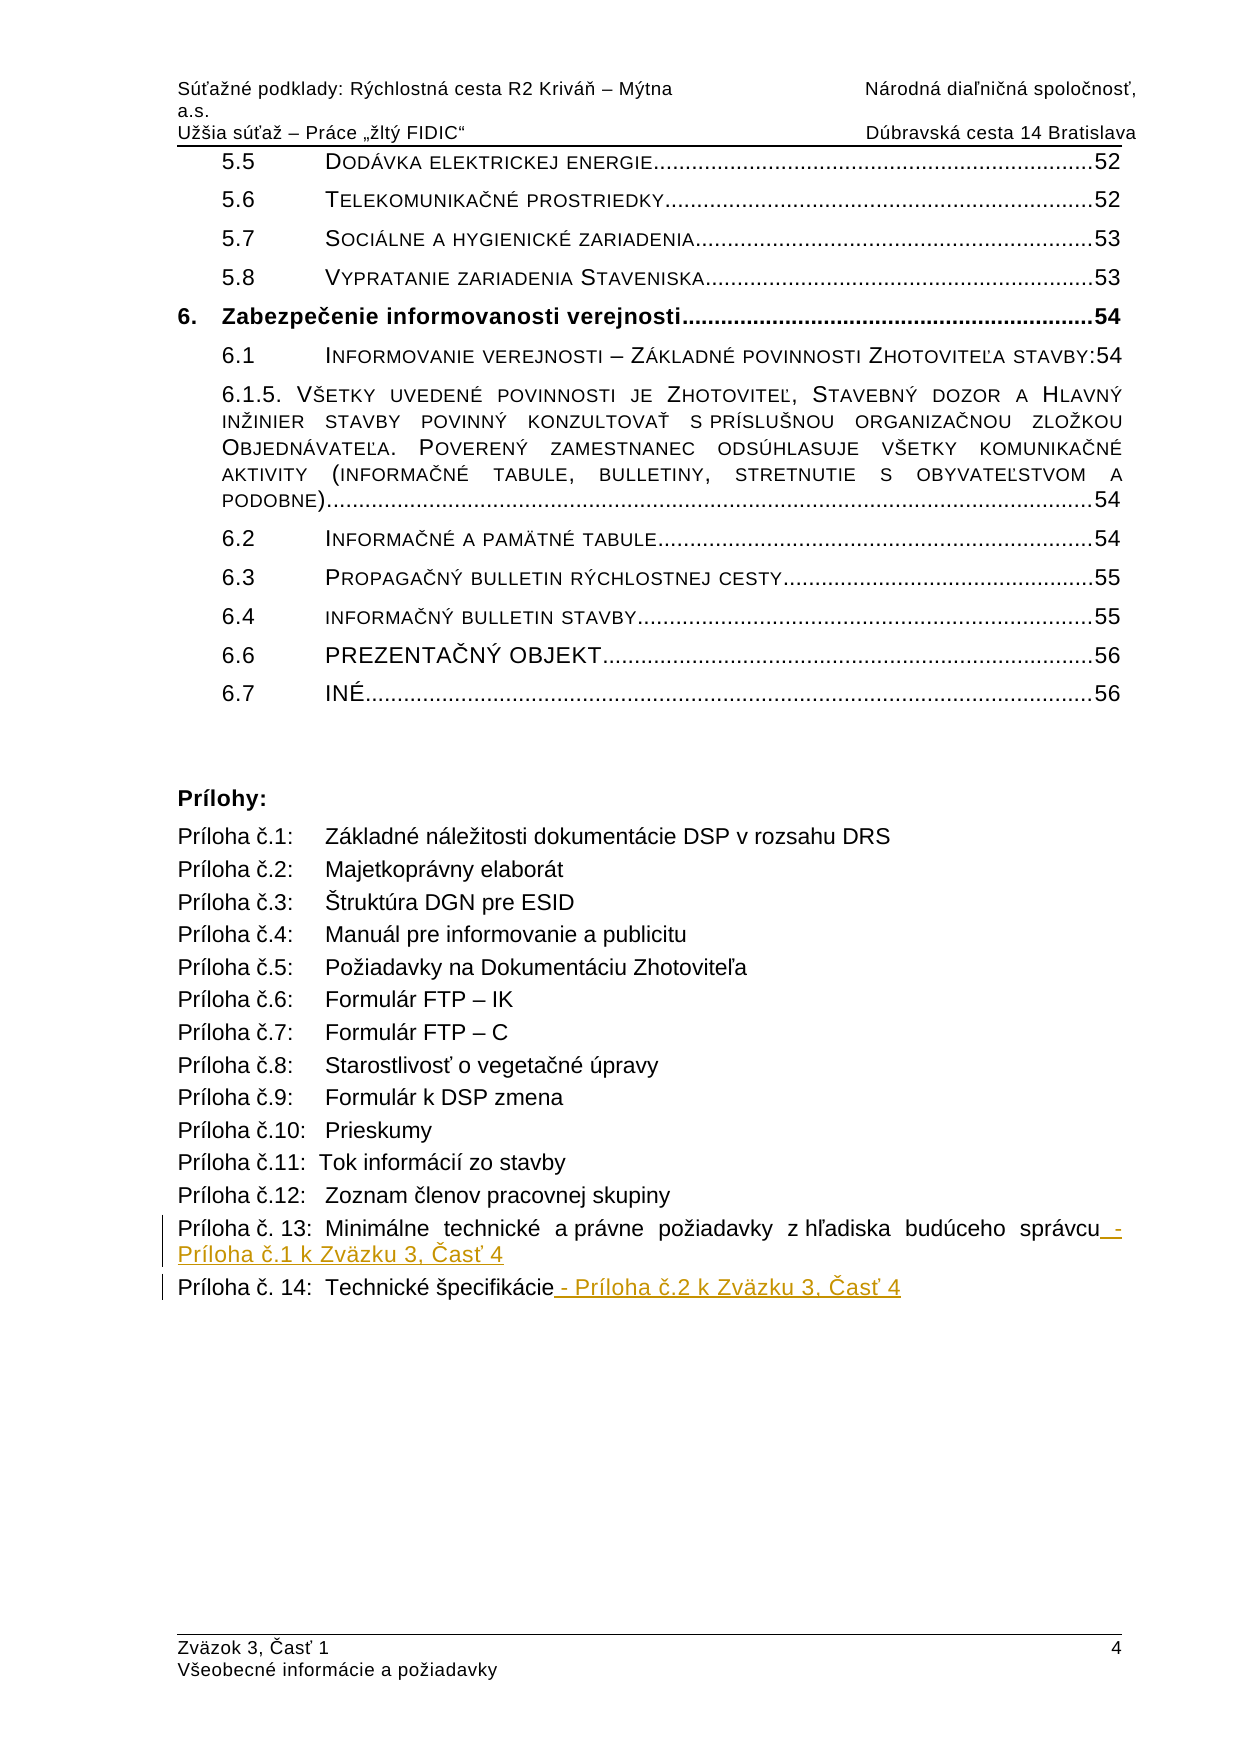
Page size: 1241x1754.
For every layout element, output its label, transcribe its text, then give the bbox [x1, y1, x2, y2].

text Príloha č.10: Prieskumy [177, 1117, 1122, 1143]
text Príloha č.8: Starostlivosť o vegetačné úpravy [177, 1052, 1122, 1078]
text Príloha č.1: Základné náležitosti dokumentácie DSP v rozsahu DRS [177, 823, 1122, 850]
text Príloha č.6: Formulár FTP – IK [177, 986, 1122, 1013]
text Príloha č. 13: Minimálne technické a právne požiadavky z hľadiska budúceho správcu [177, 1214, 1122, 1267]
text Príloha č.4: Manuál pre informovanie a publicitu [177, 921, 1122, 947]
text Príloha č.2: Majetkoprávny elaborát [177, 856, 1122, 882]
text Príloha č.3: Štruktúra DGN pre ESID [177, 888, 1122, 915]
text Príloha č.11: Tok informácií zo stavby [177, 1149, 1122, 1176]
text Príloha č.12: Zoznam členov pracovnej skupiny [177, 1182, 1122, 1208]
text Príloha č.9: Formulár k DSP zmena [177, 1084, 1122, 1111]
text Prílohy: [177, 784, 1122, 811]
text Príloha č. 14: Technické špecifikácie [177, 1273, 1122, 1300]
text Príloha č.7: Formulár FTP – C [177, 1019, 1122, 1045]
text Príloha č.5: Požiadavky na Dokumentáciu Zhotoviteľa [177, 954, 1122, 980]
